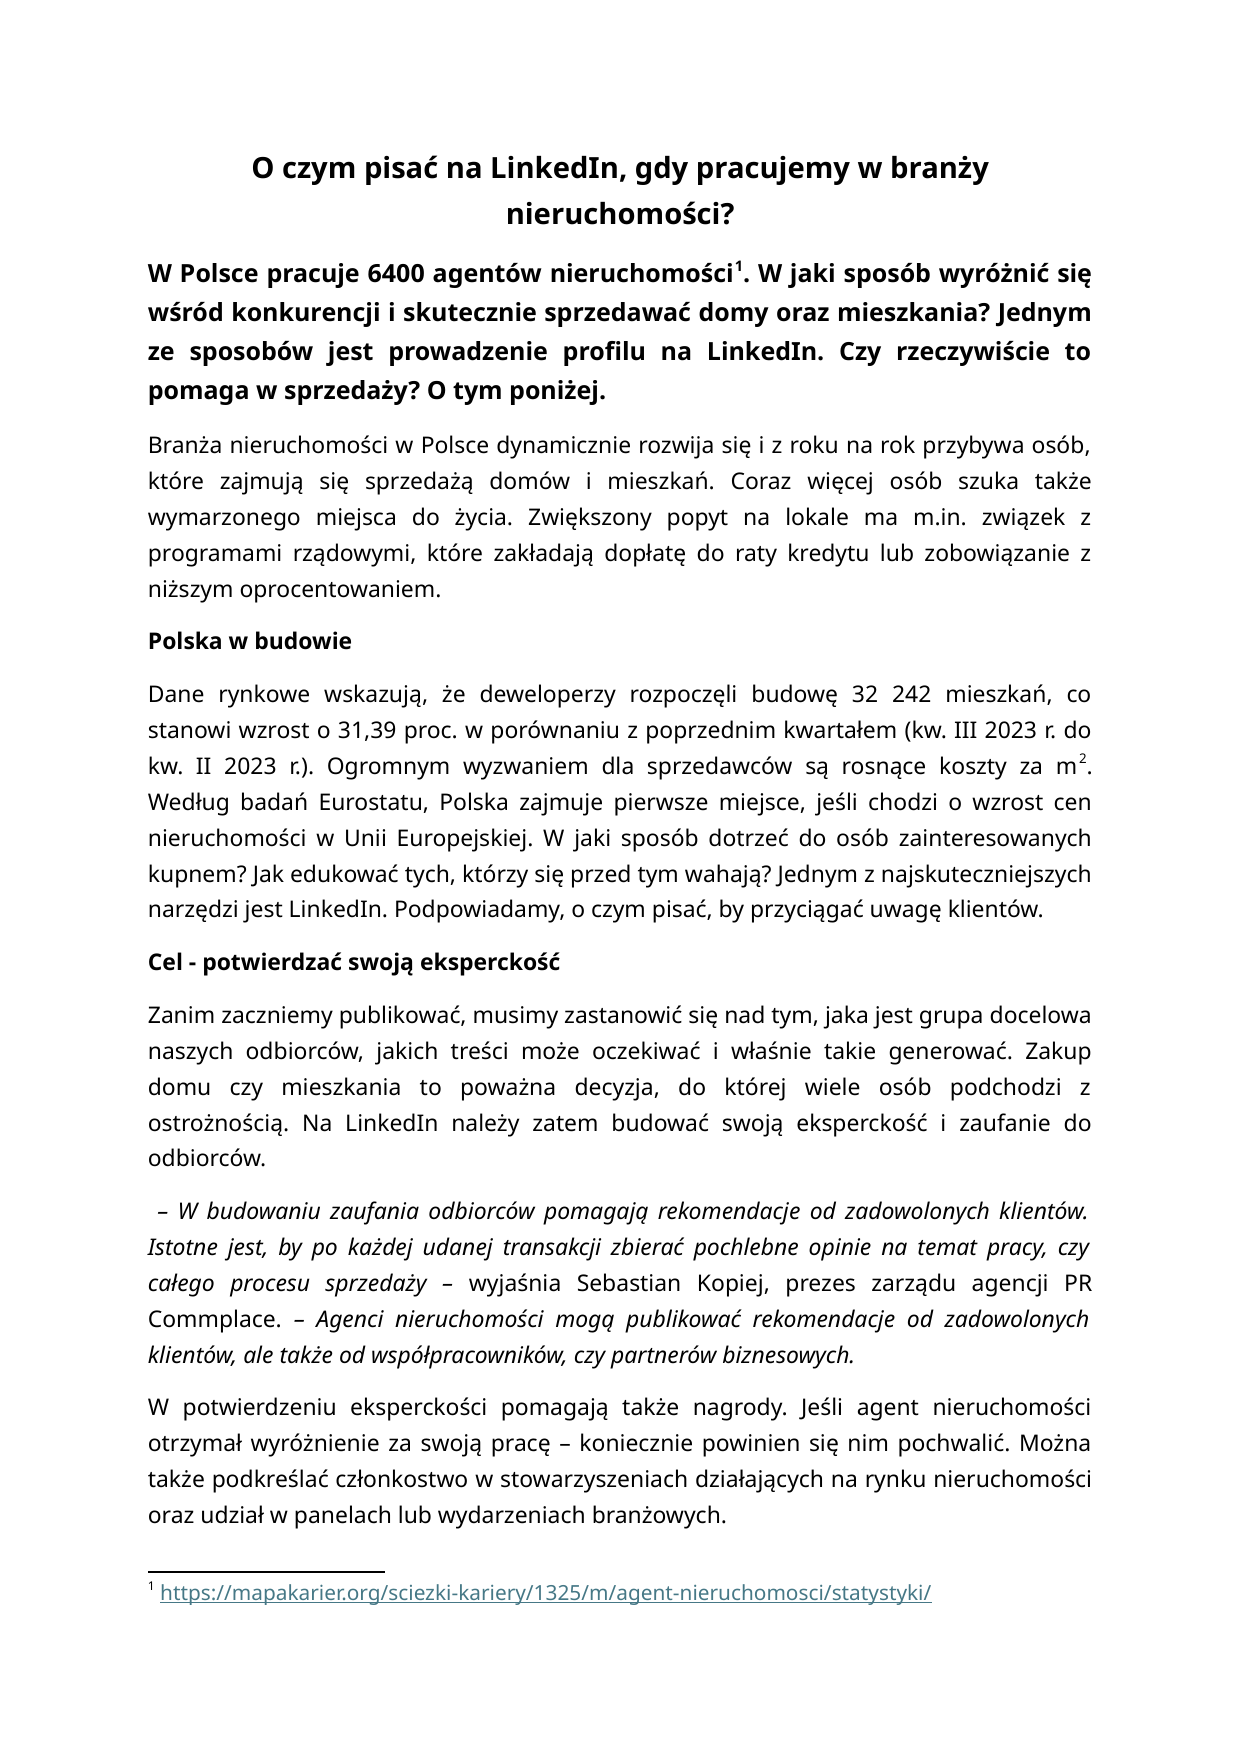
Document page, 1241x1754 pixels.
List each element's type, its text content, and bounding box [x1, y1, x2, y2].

text W potwierdzeniu eksperckości pomagają także nagrody. Jeśli agent nieruchomości otrzymał wyróżnienie za swoją pracę – koniecznie powinien się nim pochwalić. Można także podkreślać członkostwo w stowarzyszeniach działających na rynku nieruchomości oraz udział w panelach lub wydarzeniach branżowych. [148, 1391, 1093, 1530]
text Cel - potwierdzać swoją eksperckość [148, 946, 1093, 977]
text Polska w budowie [148, 625, 1093, 656]
text O czym pisać na LinkedIn, gdy pracujemy w branży nieruchomości? [148, 148, 1093, 233]
text W Polsce pracuje 6400 agentów nieruchomości. W jaki sposób wyróżnić się wśród konkurencji i skutecznie sprzedawać domy oraz mieszkania? Jednym ze sposobów jest prowadzenie profilu na LinkedIn. Czy rzeczywiście to pomaga w sprzedaży? O tym poniżej. [148, 256, 1093, 407]
text Dane rynkowe wskazują, że deweloperzy rozpoczęli budowę 32 242 mieszkań, co stanowi wzrost o 31,39 proc. w porównaniu z poprzednim kwartałem (kw. III 2023 r. do kw. II 2023 r.). Ogromnym wyzwaniem dla sprzedawców są rosnące koszty za m2. Według badań Eurostatu, Polska zajmuje pierwsze miejsce, jeśli chodzi o wzrost cen nieruchomości w Unii Europejskiej. W jaki sposób dotrzeć do osób zainteresowanych kupnem? Jak edukować tych, którzy się przed tym wahają? Jednym z najskuteczniejszych narzędzi jest LinkedIn. Podpowiadamy, o czym pisać, by przyciągać uwagę klientów. [148, 678, 1093, 925]
text – W budowaniu zaufania odbiorców pomagają rekomendacje od zadowolonych klientów. Istotne jest, by po każdej udanej transakcji zbierać pochlebne opinie na temat pracy, czy całego procesu sprzedaży – wyjaśnia Sebastian Kopiej, prezes zarządu agencji PR Commplace. – Agenci nieruchomości mogą publikować rekomendacje od zadowolonych klientów, ale także od współpracowników, czy partnerów biznesowych. [148, 1195, 1093, 1370]
text Zanim zaczniemy publikować, musimy zastanowić się nad tym, jaka jest grupa docelowa naszych odbiorców, jakich treści może oczekiwać i właśnie takie generować. Zakup domu czy mieszkania to poważna decyzja, do której wiele osób podchodzi z ostrożnością. Na LinkedIn należy zatem budować swoją eksperckość i zaufanie do odbiorców. [148, 999, 1093, 1174]
text Branża nieruchomości w Polsce dynamicznie rozwija się i z roku na rok przybywa osób, które zajmują się sprzedażą domów i mieszkań. Coraz więcej osób szuka także wymarzonego miejsca do życia. Zwiększony popyt na lokale ma m.in. związek z programami rządowymi, które zakładają dopłatę do raty kredytu lub zobowiązanie z niższym oprocentowaniem. [148, 429, 1093, 604]
